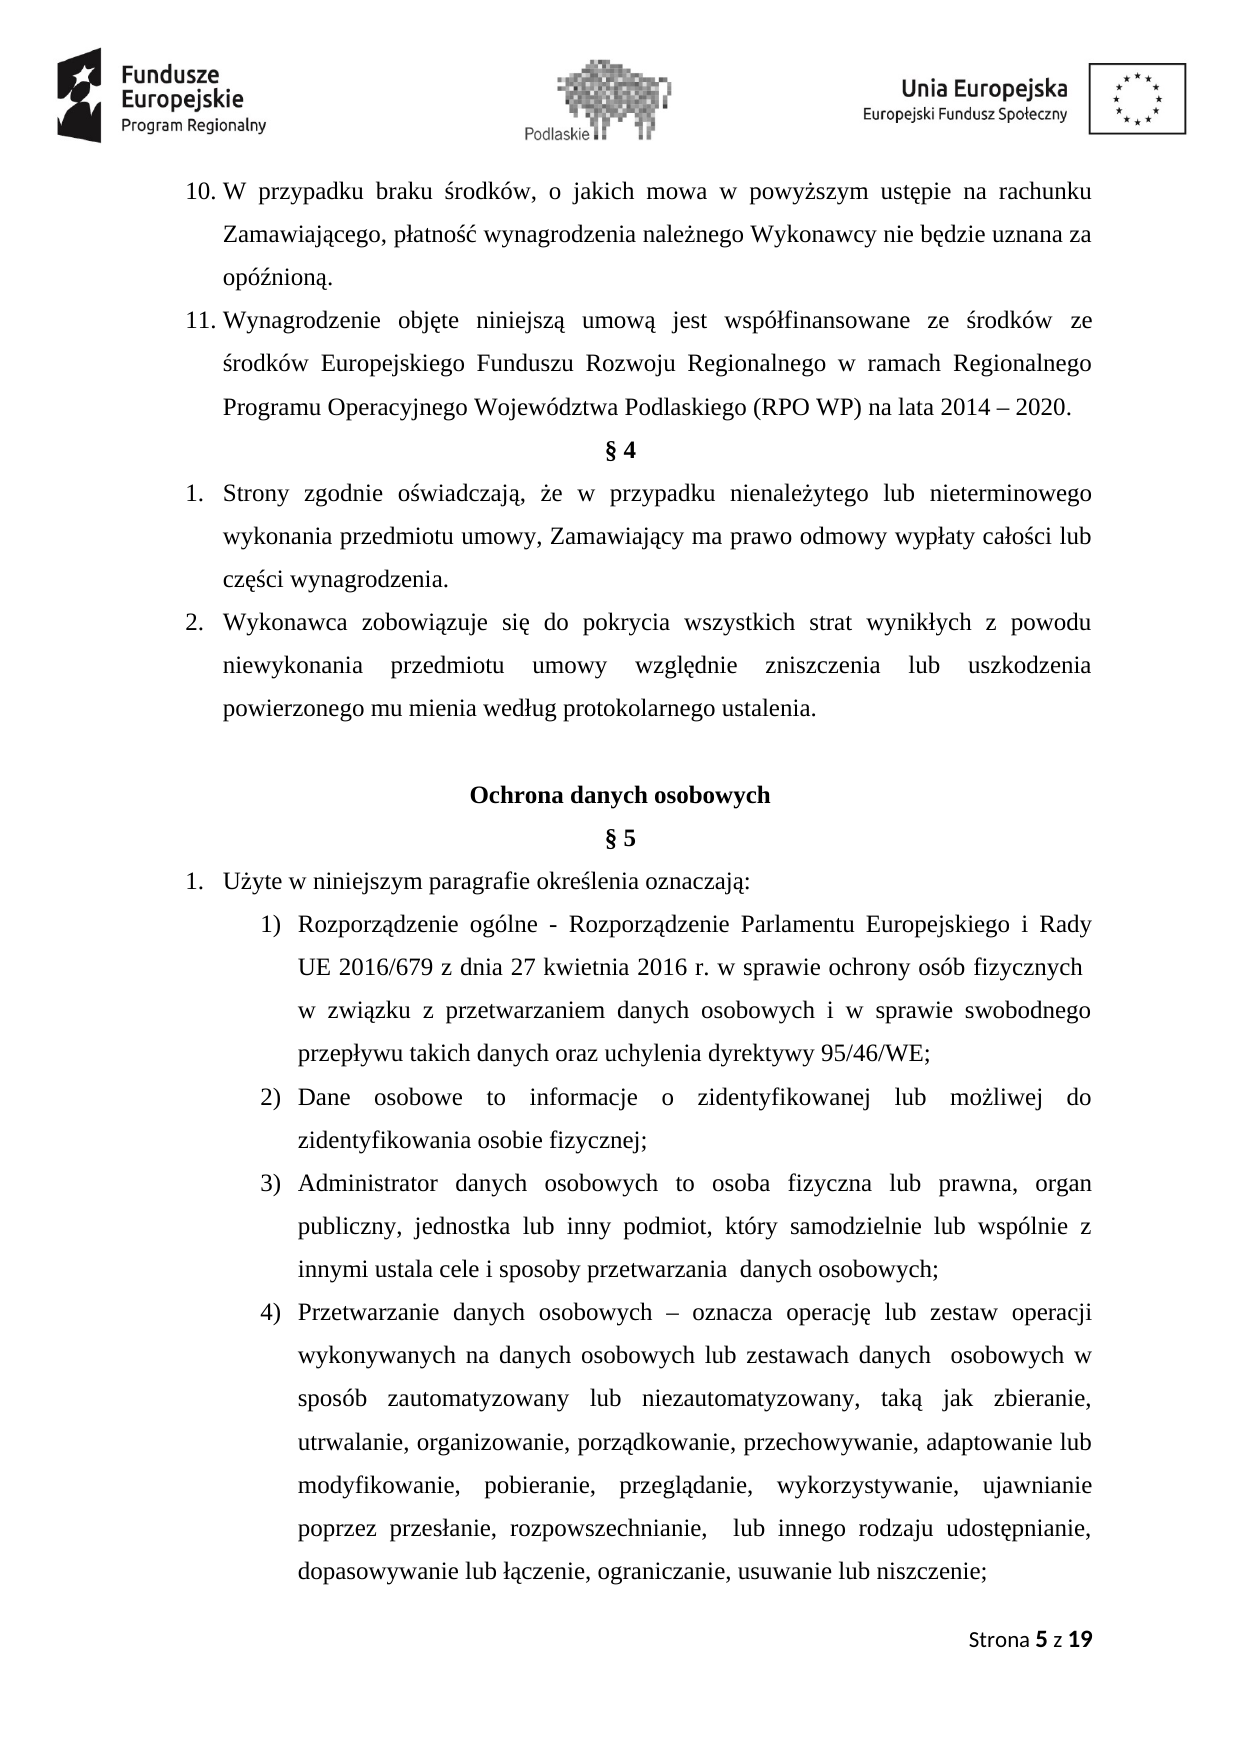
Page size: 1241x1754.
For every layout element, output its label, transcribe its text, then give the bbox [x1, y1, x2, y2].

list Dane osobowe to informacje o zidentyfikowanej lub możliwej do zidentyfikowania osobie fizycznej; [260, 1082, 1092, 1153]
text Ochrona danych osobowych [148, 780, 1092, 808]
list W przypadku braku środków, o jakich mowa w powyższym ustępie na rachunku Zamawiającego, płatność wynagrodzenia należnego Wykonawcy nie będzie uznana za opóźnioną. [185, 176, 1092, 291]
picture [47, 41, 1191, 150]
list Rozporządzenie ogólne - Rozporządzenie Parlamentu Europejskiego i Rady UE 2016/679 z dnia 27 kwietnia 2016 r. w sprawie ochrony osób fizycznych w związku z przetwarzaniem danych osobowych i w sprawie swobodnego przepływu takich danych oraz uchylenia dyrektywy 95/46/WE; [260, 909, 1092, 1067]
list Strony zgodnie oświadczają, że w przypadku nienależytego lub nieterminowego wykonania przedmiotu umowy, Zamawiający ma prawo odmowy wypłaty całości lub części wynagrodzenia. [185, 478, 1092, 593]
list Administrator danych osobowych to osoba fizyczna lub prawna, organ publiczny, jednostka lub inny podmiot, który samodzielnie lub wspólnie z innymi ustala cele i sposoby przetwarzania danych osobowych; [260, 1168, 1092, 1283]
list Przetwarzanie danych osobowych – oznacza operację lub zestaw operacji wykonywanych na danych osobowych lub zestawach danych osobowych w sposób zautomatyzowany lub niezautomatyzowany, taką jak zbieranie, utrwalanie, organizowanie, porządkowanie, przechowywanie, adaptowanie lub modyfikowanie, pobieranie, przeglądanie, wykorzystywanie, ujawnianie poprzez przesłanie, rozpowszechnianie, lub innego rodzaju udostępnianie, dopasowywanie lub łączenie, ograniczanie, usuwanie lub niszczenie; [260, 1297, 1092, 1585]
list Wykonawca zobowiązuje się do pokrycia wszystkich strat wynikłych z powodu niewykonania przedmiotu umowy względnie zniszczenia lub uszkodzenia powierzonego mu mienia według protokolarnego ustalenia. [185, 607, 1092, 722]
text § 5 [148, 823, 1092, 852]
list Wynagrodzenie objęte niniejszą umową jest współfinansowane ze środków ze środków Europejskiego Funduszu Rozwoju Regionalnego w ramach Regionalnego Programu Operacyjnego Województwa Podlaskiego (RPO WP) na lata 2014 – 2020. [185, 305, 1092, 420]
list Użyte w niniejszym paragrafie określenia oznaczają: [185, 866, 1092, 895]
text § 4 [148, 435, 1092, 463]
